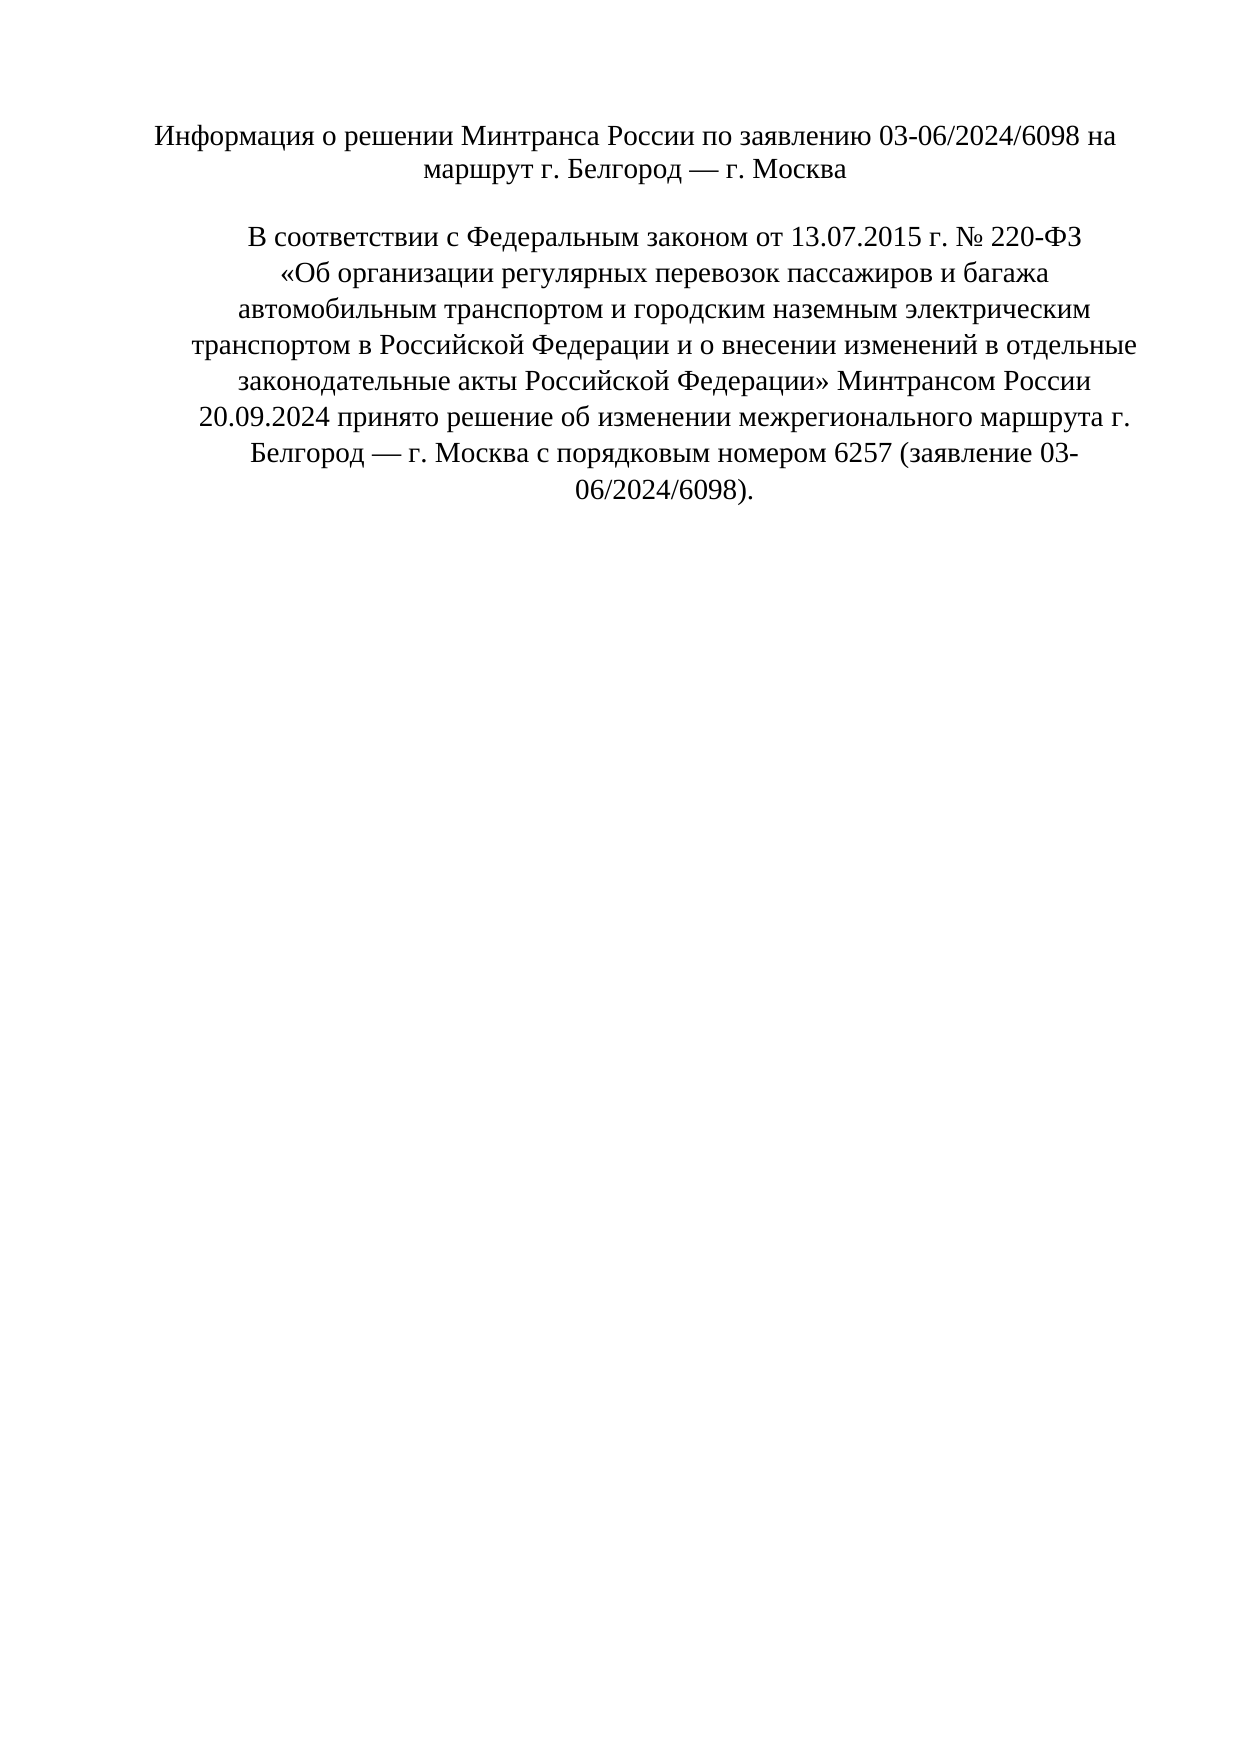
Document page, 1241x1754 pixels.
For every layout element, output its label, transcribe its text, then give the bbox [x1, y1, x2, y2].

text В соответствии с Федеральным законом от 13.07.2015 г. № 220-ФЗ «Об организации регулярных перевозок пассажиров и багажа автомобильным транспортом и городским наземным электрическим транспортом в Российской Федерации и о внесении изменений в отдельные законодательные акты Российской Федерации» Минтрансом России 20.09.2024 принято решение об изменении межрегионального маршрута г. Белгород — г. Москва с порядковым номером 6257 (заявление 03-06/2024/6098). [177, 219, 1152, 505]
text Информация о решении Минтранса России по заявлению 03-06/2024/6098 на маршрут г. Белгород — г. Москва [118, 118, 1152, 185]
